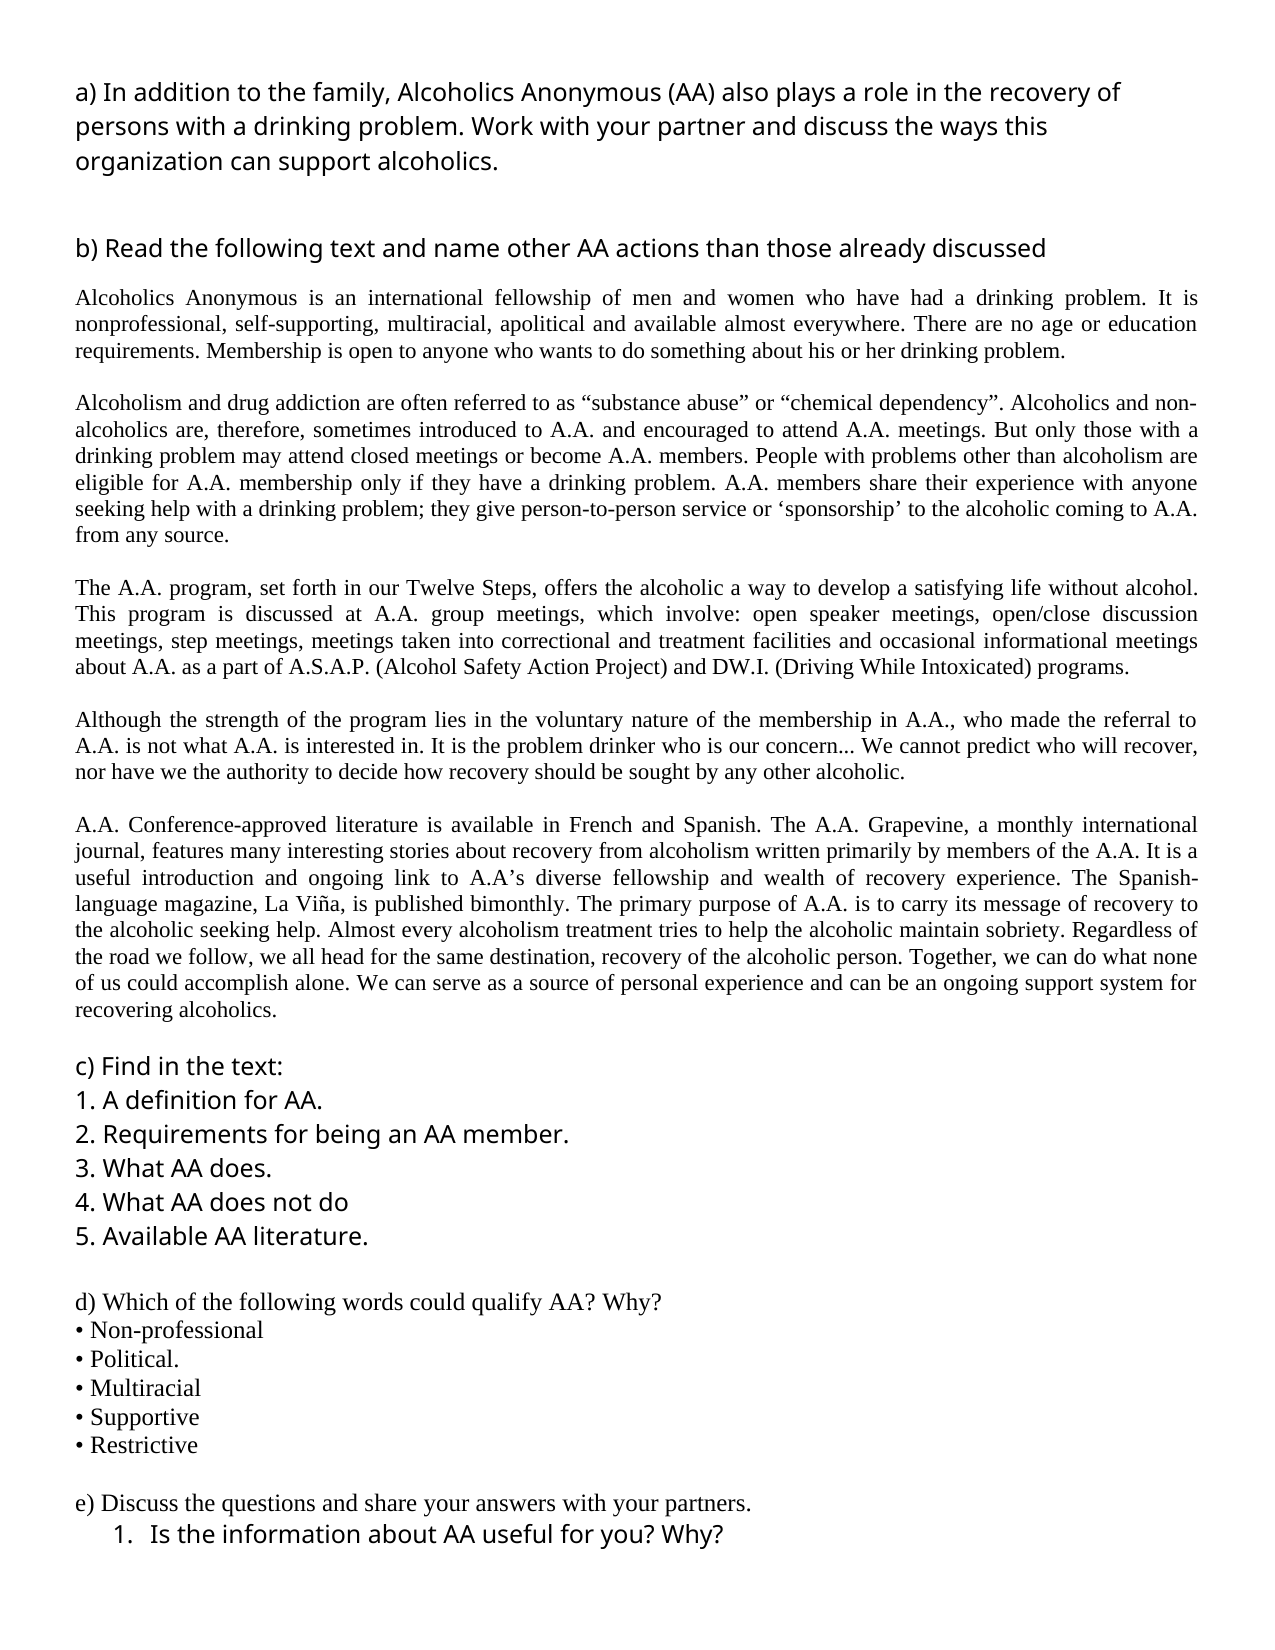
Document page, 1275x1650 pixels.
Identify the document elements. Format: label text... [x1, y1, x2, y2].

text Although the strength of the program lies in the voluntary nature of the membership in A.A., who made the referral to A.A. is not what A.A. is interested in. It is the problem drinker who is our concern... We cannot predict who will recover, nor have we the authority to decide how recovery should be sought by any other alcoholic. [75, 706, 1200, 785]
text • Non-professional [75, 1316, 1200, 1344]
text 4. What AA does not do [75, 1184, 1200, 1219]
text • Restrictive [75, 1431, 1200, 1459]
text 1. A definition for AA. [75, 1082, 1200, 1116]
text b) Read the following text and name other AA actions than those already discussed [75, 231, 1200, 265]
text • Political. [75, 1344, 1200, 1373]
list Is the information about AA useful for you? Why? [112, 1517, 1200, 1551]
text a) In addition to the family, Alcoholics Anonymous (AA) also plays a role in the recovery of persons with a drinking problem. Work with your partner and discuss the ways this organization can support alcoholics. [75, 75, 1200, 177]
text 2. Requirements for being an AA member. [75, 1116, 1200, 1151]
text Alcoholism and drug addiction are often referred to as “substance abuse” or “chemical dependency”. Alcoholics and non-alcoholics are, therefore, sometimes introduced to A.A. and encouraged to attend A.A. meetings. But only those with a drinking problem may attend closed meetings or become A.A. members. People with problems other than alcoholism are eligible for A.A. membership only if they have a drinking problem. A.A. members share their experience with anyone seeking help with a drinking problem; they give person-to-person service or ‘sponsorship’ to the alcoholic coming to A.A. from any source. [75, 389, 1200, 548]
text 3. What AA does. [75, 1151, 1200, 1184]
text • Supportive [75, 1402, 1200, 1431]
text d) Which of the following words could qualify AA? Why? [75, 1287, 1200, 1316]
text • Multiracial [75, 1373, 1200, 1402]
text Alcoholics Anonymous is an international fellowship of men and women who have had a drinking problem. It is nonprofessional, self-supporting, multiracial, apolitical and available almost everywhere. There are no age or education requirements. Membership is open to anyone who wants to do something about his or her drinking problem. [75, 284, 1200, 363]
text 5. Available AA literature. [75, 1219, 1200, 1253]
text A.A. Conference-approved literature is available in French and Spanish. The A.A. Grapevine, a monthly international journal, features many interesting stories about recovery from alcoholism written primarily by members of the A.A. It is a useful introduction and ongoing link to A.A’s diverse fellowship and wealth of recovery experience. The Spanish-language magazine, La Viña, is published bimonthly. The primary purpose of A.A. is to carry its message of recovery to the alcoholic seeking help. Almost every alcoholism treatment tries to help the alcoholic maintain sobriety. Regardless of the road we follow, we all head for the same destination, recovery of the alcoholic person. Together, we can do what none of us could accomplish alone. We can serve as a source of personal experience and can be an ongoing support system for recovering alcoholics. [75, 811, 1200, 1022]
text e) Discuss the questions and share your answers with your partners. [75, 1488, 1200, 1517]
text The A.A. program, set forth in our Twelve Steps, offers the alcoholic a way to develop a satisfying life without alcohol. This program is discussed at A.A. group meetings, which involve: open speaker meetings, open/close discussion meetings, step meetings, meetings taken into correctional and treatment facilities and occasional informational meetings about A.A. as a part of A.S.A.P. (Alcohol Safety Action Project) and DW.I. (Driving While Intoxicated) programs. [75, 574, 1200, 679]
text c) Find in the text: [75, 1048, 1200, 1082]
